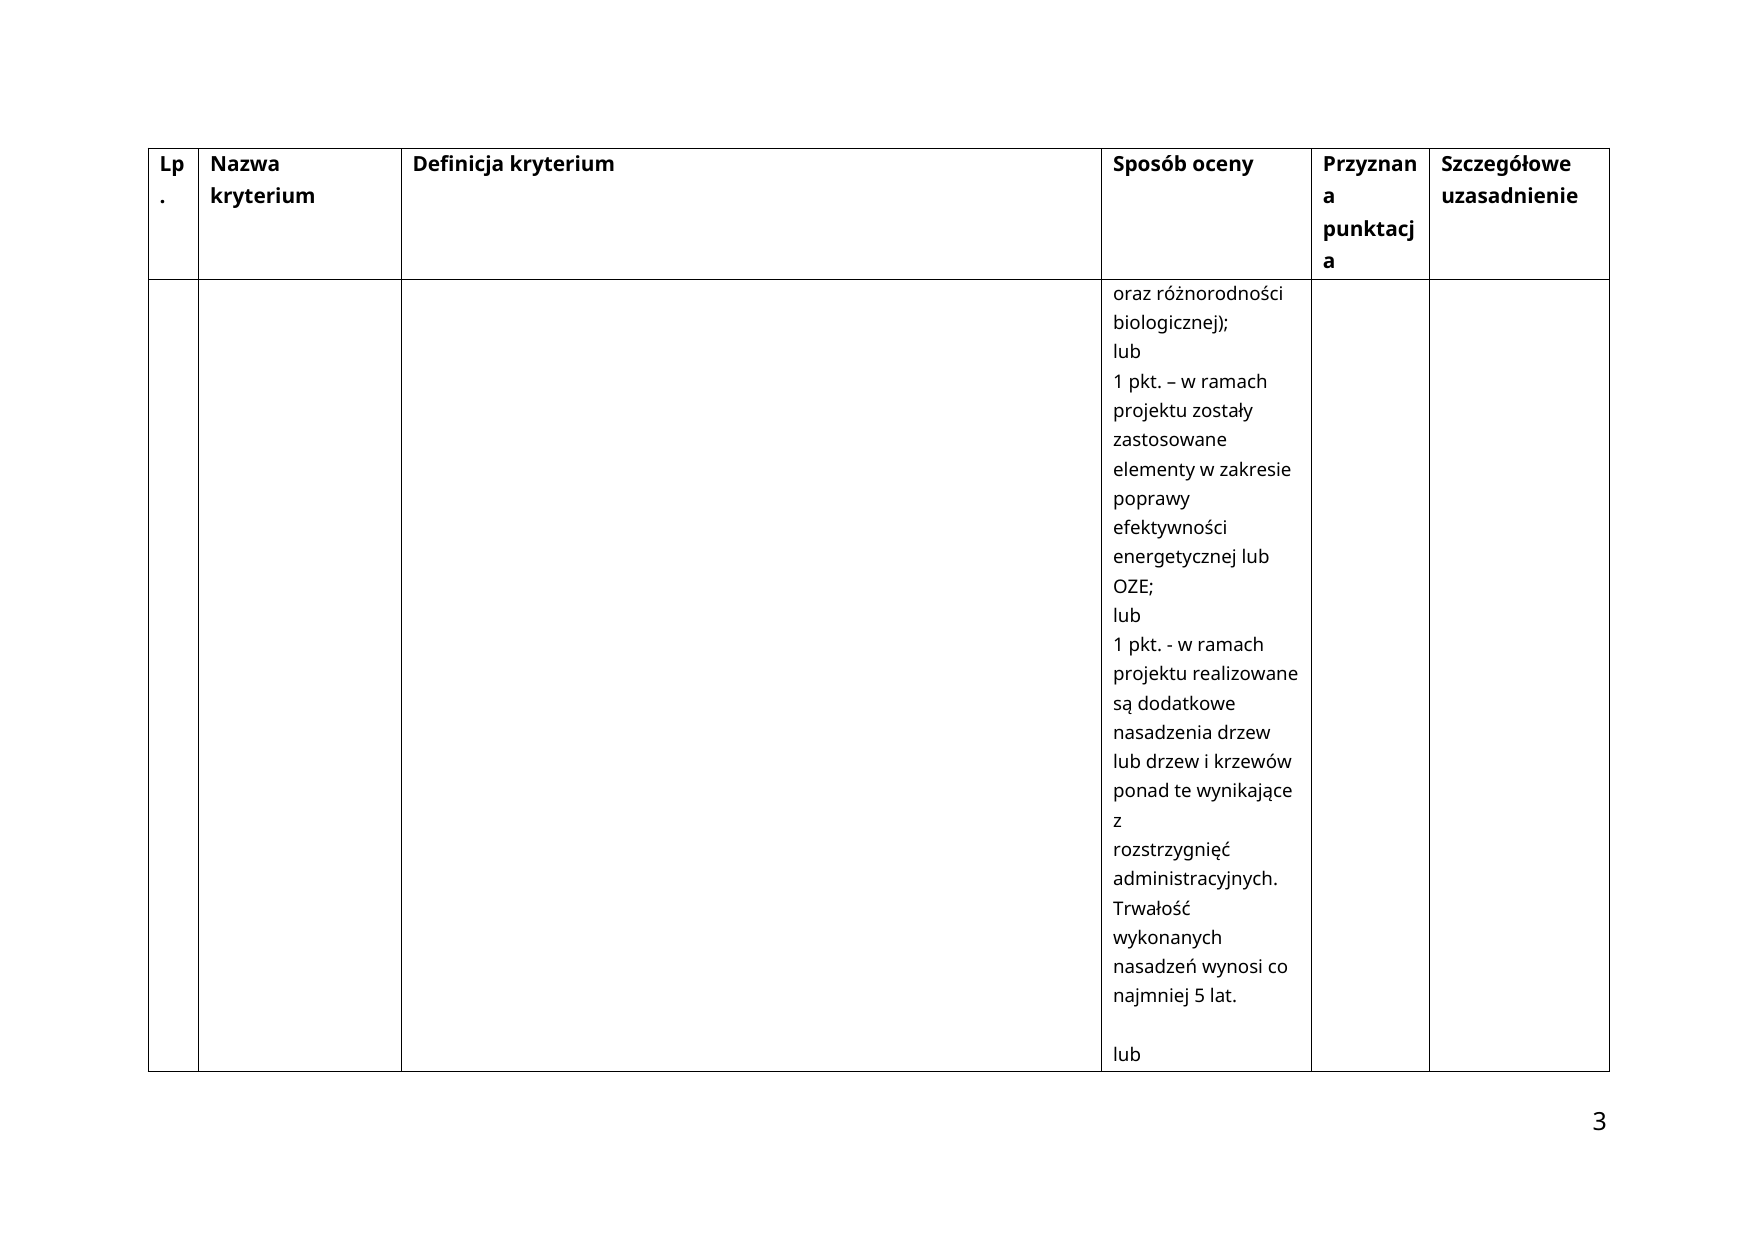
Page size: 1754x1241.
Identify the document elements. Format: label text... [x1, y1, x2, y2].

table_cell [1430, 280, 1609, 1071]
table_cell [1312, 280, 1429, 1071]
table_header Szczegółowe uzasadnienie [1430, 149, 1609, 279]
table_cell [402, 280, 1101, 1071]
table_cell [1102, 280, 1311, 1071]
table_cell 1 [149, 280, 198, 1071]
table_header Przyznana punktacja [1312, 149, 1429, 279]
table_header Definicja kryterium [402, 149, 1101, 279]
table_header Nazwa kryterium [199, 149, 401, 279]
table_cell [199, 280, 401, 1071]
table_header Sposób oceny [1102, 149, 1311, 279]
table_header Lp. [149, 149, 198, 279]
